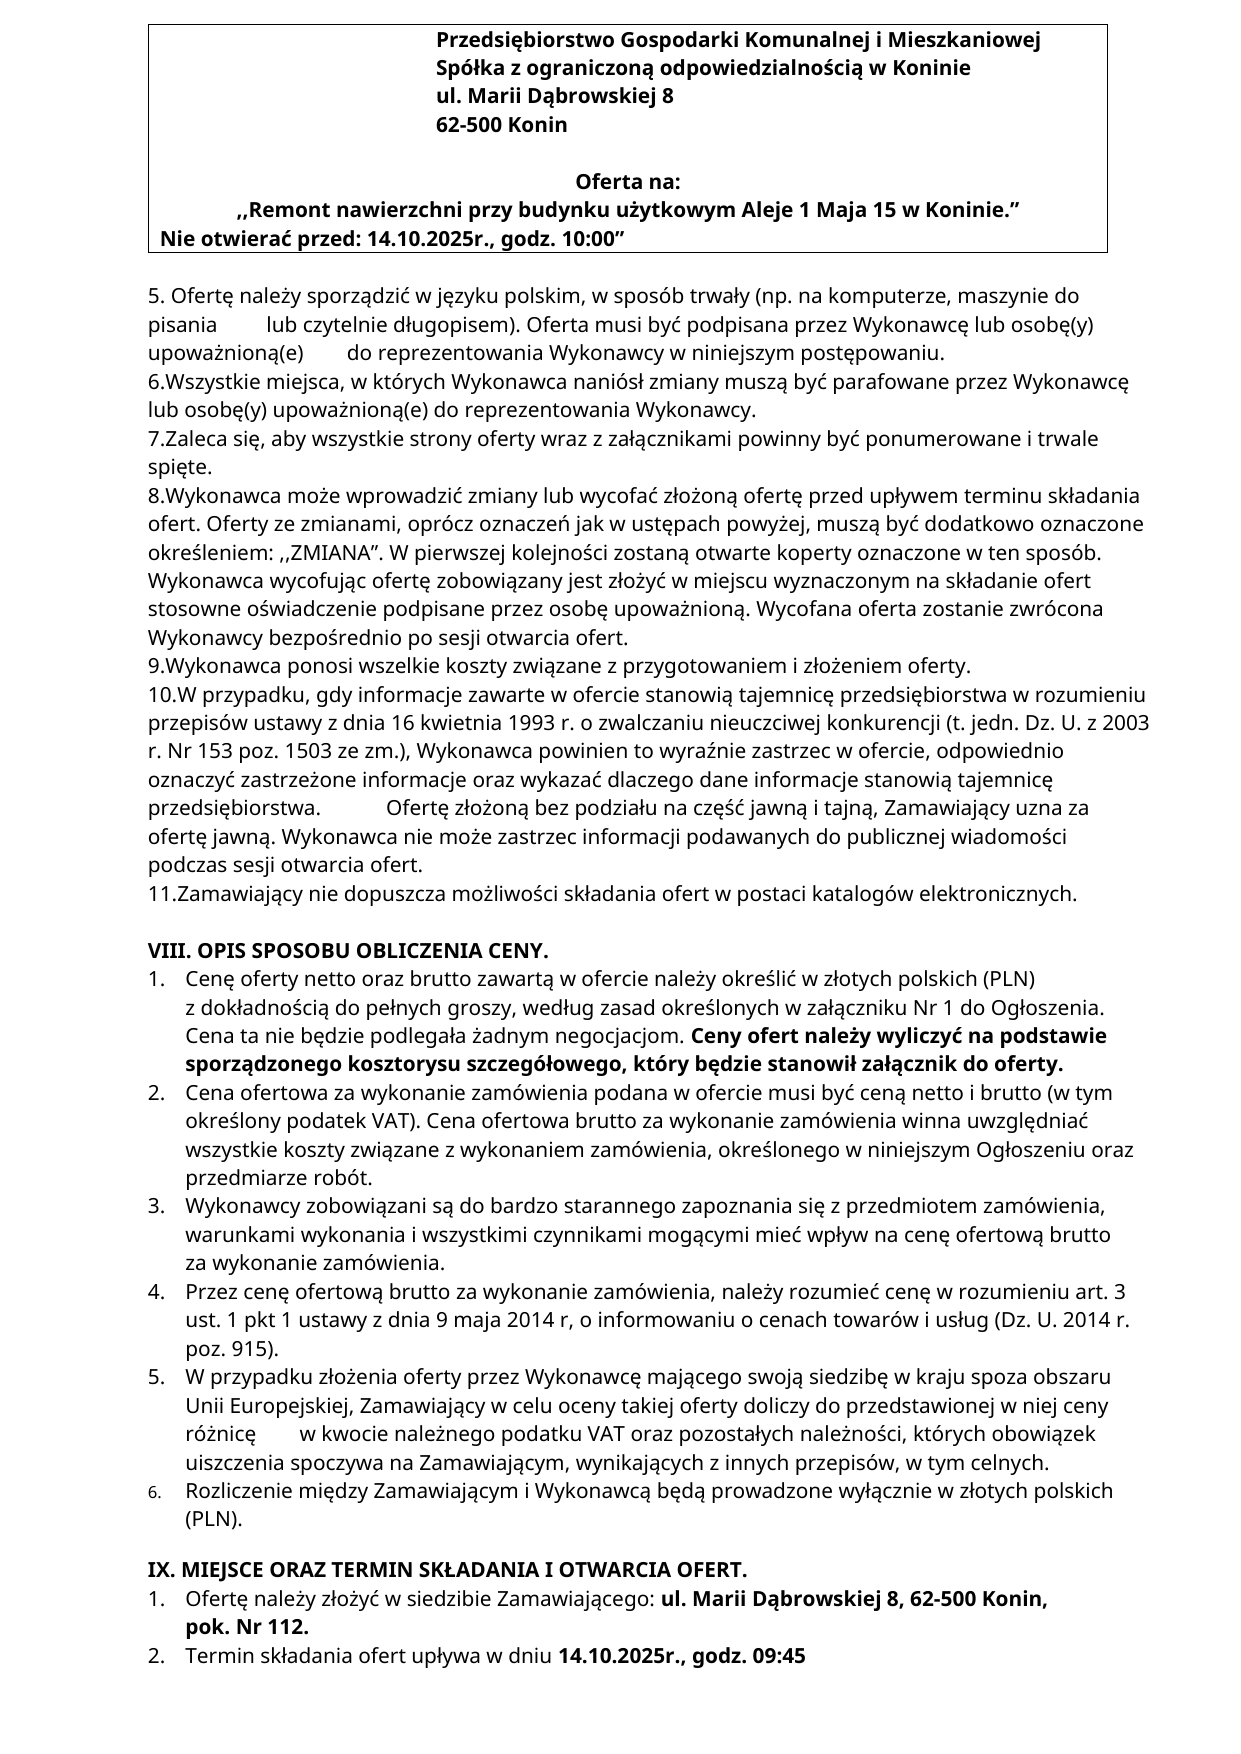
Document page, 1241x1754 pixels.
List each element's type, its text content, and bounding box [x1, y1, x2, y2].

text 8.Wykonawca może wprowadzić zmiany lub wycofać złożoną ofertę przed upływem terminu składania ofert. Oferty ze zmianami, oprócz oznaczeń jak w ustępach powyżej, muszą być dodatkowo oznaczone określeniem: ,,ZMIANA”. W pierwszej kolejności zostaną otwarte koperty oznaczone w ten sposób. Wykonawca wycofując ofertę zobowiązany jest złożyć w miejscu wyznaczonym na składanie ofert stosowne oświadczenie podpisane przez osobę upoważnioną. Wycofana oferta zostanie zwrócona Wykonawcy bezpośrednio po sesji otwarcia ofert. [148, 481, 1152, 651]
list Termin składania ofert upływa w dniu 14.10.2025r., godz. 09:45 [148, 1641, 1152, 1669]
list Ofertę należy złożyć w siedzibie Zamawiającego: ul. Marii Dąbrowskiej 8, 62-500 Konin, pok. Nr 112. [148, 1584, 1152, 1641]
text 7.Zaleca się, aby wszystkie strony oferty wraz z załącznikami powinny być ponumerowane i trwale spięte. [148, 424, 1152, 481]
list W przypadku złożenia oferty przez Wykonawcę mającego swoją siedzibę w kraju spoza obszaru Unii Europejskiej, Zamawiający w celu oceny takiej oferty doliczy do przedstawionej w niej ceny różnicę w kwocie należnego podatku VAT oraz pozostałych należności, których obowiązek uiszczenia spoczywa na Zamawiającym, wynikających z innych przepisów, w tym celnych. [148, 1362, 1152, 1476]
text IX. MIEJSCE ORAZ TERMIN SKŁADANIA I OTWARCIA OFERT. [148, 1556, 1152, 1584]
text 6.Wszystkie miejsca, w których Wykonawca naniósł zmiany muszą być parafowane przez Wykonawcę lub osobę(y) upoważnioną(e) do reprezentowania Wykonawcy. [148, 367, 1152, 424]
list Przez cenę ofertową brutto za wykonanie zamówienia, należy rozumieć cenę w rozumieniu art. 3 ust. 1 pkt 1 ustawy z dnia 9 maja 2014 r, o informowaniu o cenach towarów i usług (Dz. U. 2014 r. poz. 915). [148, 1277, 1152, 1362]
list Wykonawcy zobowiązani są do bardzo starannego zapoznania się z przedmiotem zamówienia, warunkami wykonania i wszystkimi czynnikami mogącymi mieć wpływ na cenę ofertową brutto za wykonanie zamówienia. [148, 1192, 1152, 1277]
text 11.Zamawiający nie dopuszcza możliwości składania ofert w postaci katalogów elektronicznych. [148, 879, 1152, 907]
text Cena ta nie będzie podlegała żadnym negocjacjom. Ceny ofert należy wyliczyć na podstawie sporządzonego kosztorysu szczegółowego, który będzie stanowił załącznik do oferty. [185, 1021, 1152, 1078]
text 5. Ofertę należy sporządzić w języku polskim, w sposób trwały (np. na komputerze, maszynie do pisania lub czytelnie długopisem). Oferta musi być podpisana przez Wykonawcę lub osobę(y) upoważnioną(e) do reprezentowania Wykonawcy w niniejszym postępowaniu. [148, 282, 1152, 367]
list Cenę oferty netto oraz brutto zawartą w ofercie należy określić w złotych polskich (PLN) z dokładnością do pełnych groszy, według zasad określonych w załączniku Nr 1 do Ogłoszenia. [148, 964, 1152, 1021]
list Cena ofertowa za wykonanie zamówienia podana w ofercie musi być ceną netto i brutto (w tym określony podatek VAT). Cena ofertowa brutto za wykonanie zamówienia winna uwzględniać wszystkie koszty związane z wykonaniem zamówienia, określonego w niniejszym Ogłoszeniu oraz przedmiarze robót. [148, 1078, 1152, 1192]
text VIII. OPIS SPOSOBU OBLICZENIA CENY. [148, 936, 1152, 964]
text 10.W przypadku, gdy informacje zawarte w ofercie stanowią tajemnicę przedsiębiorstwa w rozumieniu przepisów ustawy z dnia 16 kwietnia 1993 r. o zwalczaniu nieuczciwej konkurencji (t. jedn. Dz. U. z 2003 r. Nr 153 poz. 1503 ze zm.), Wykonawca powinien to wyraźnie zastrzec w ofercie, odpowiednio oznaczyć zastrzeżone informacje oraz wykazać dlaczego dane informacje stanowią tajemnicę przedsiębiorstwa. Ofertę złożoną bez podziału na część jawną i tajną, Zamawiający uzna za ofertę jawną. Wykonawca nie może zastrzec informacji podawanych do publicznej wiadomości podczas sesji otwarcia ofert. [148, 680, 1152, 879]
list Rozliczenie między Zamawiającym i Wykonawcą będą prowadzone wyłącznie w złotych polskich (PLN). [148, 1476, 1152, 1533]
text 9.Wykonawca ponosi wszelkie koszty związane z przygotowaniem i złożeniem oferty. [148, 651, 1152, 680]
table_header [149, 25, 1107, 252]
